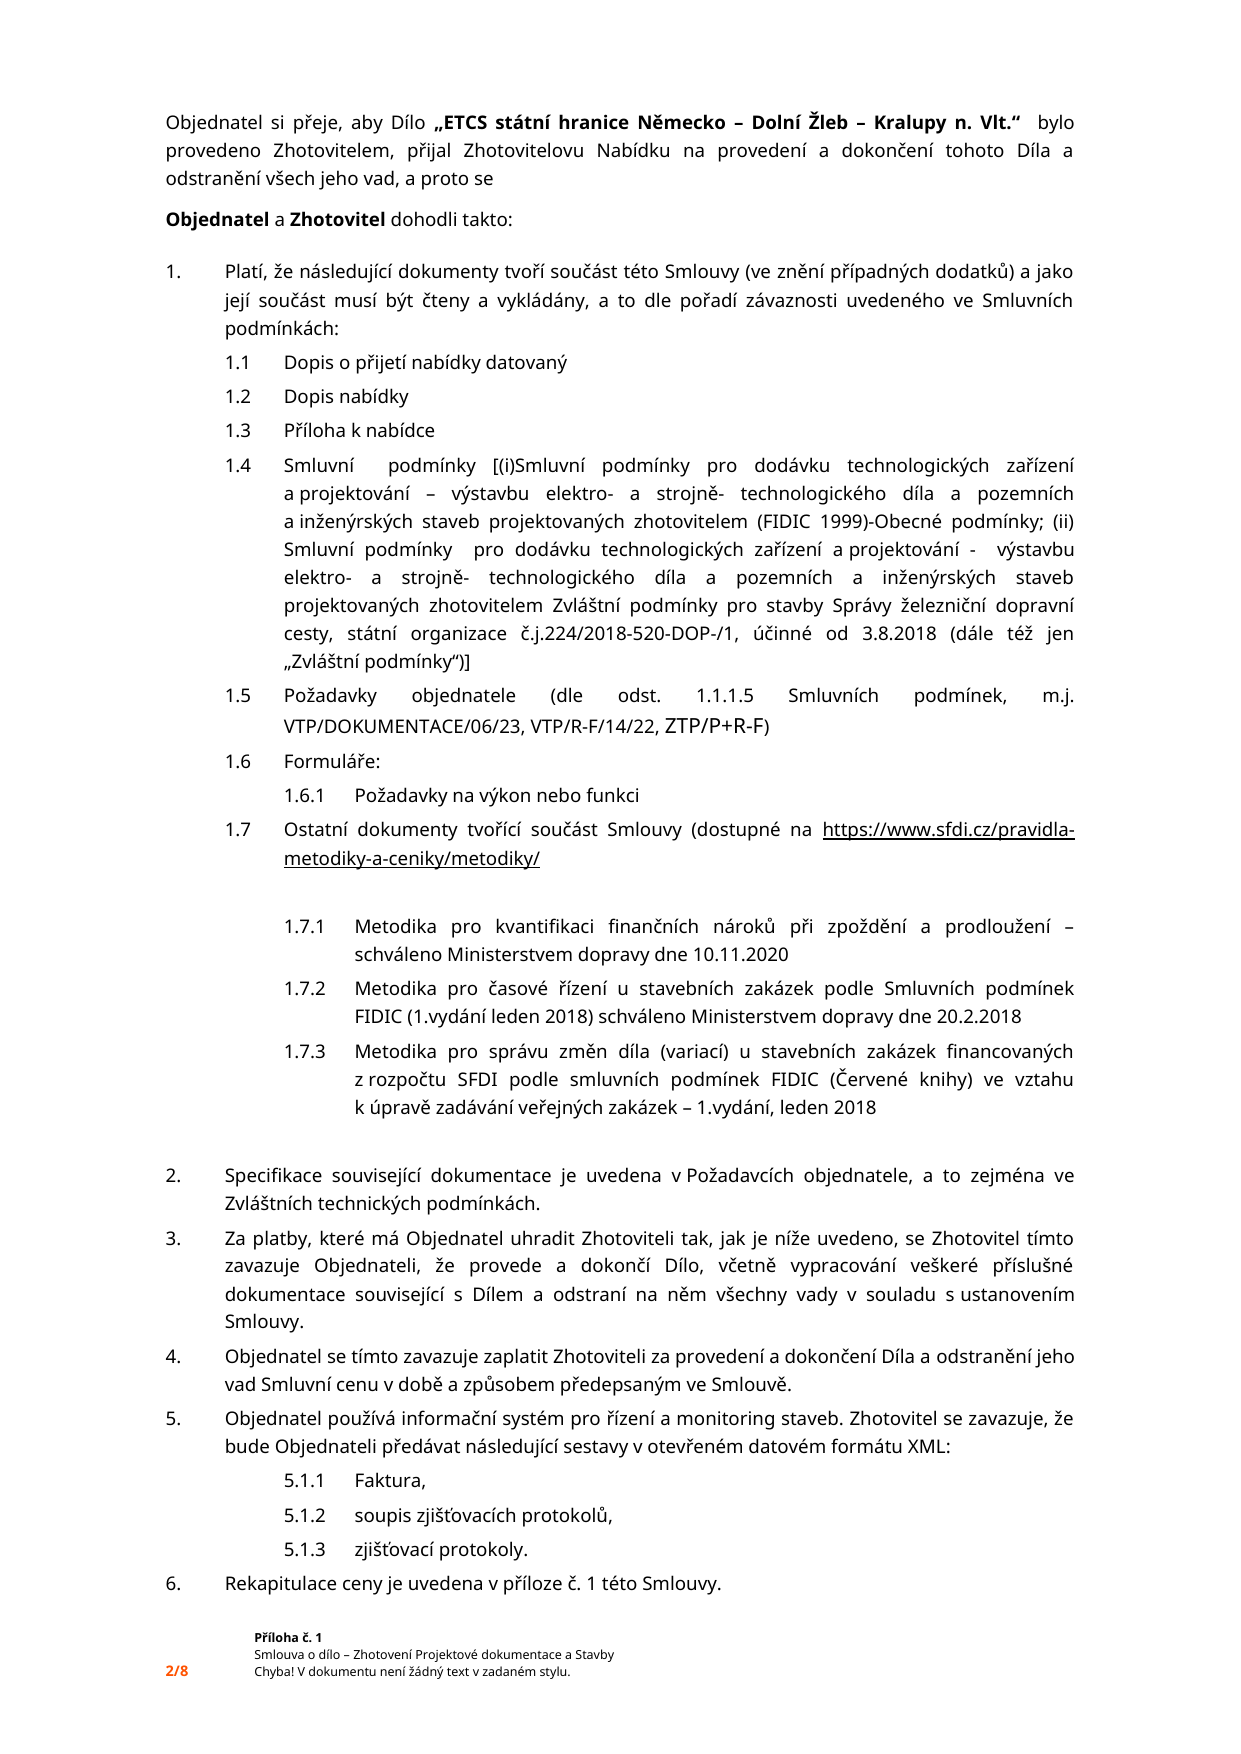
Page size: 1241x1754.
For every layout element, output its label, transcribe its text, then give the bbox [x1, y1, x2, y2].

list Dopis nabídky [224, 383, 1075, 409]
text Objednatel a Zhotovitel dohodli takto: [165, 206, 1075, 231]
list Objednatel se tímto zavazuje zaplatit Zhotoviteli za provedení a dokončení Díla a odstranění jeho vad Smluvní cenu v době a způsobem předepsaným ve Smlouvě. [165, 1343, 1075, 1397]
list Specifikace související dokumentace je uvedena v Požadavcích objednatele, a to zejména ve Zvláštních technických podmínkách. [165, 1162, 1075, 1216]
list Metodika pro časové řízení u stavebních zakázek podle Smluvních podmínek FIDIC (1.vydání leden 2018) schváleno Ministerstvem dopravy dne 20.2.2018 [283, 976, 1075, 1029]
list zjišťovací protokoly. [283, 1536, 1075, 1562]
list Objednatel používá informační systém pro řízení a monitoring staveb. Zhotovitel se zavazuje, že bude Objednateli předávat následující sestavy v otevřeném datovém formátu XML: [165, 1405, 1075, 1459]
list Dopis o přijetí nabídky datovaný [224, 349, 1075, 375]
list Formuláře: [224, 748, 1075, 774]
list Ostatní dokumenty tvořící součást Smlouvy (dostupné na https://www.sfdi.cz/pravidla-metodiky-a-ceniky/metodiky/ [224, 817, 1075, 870]
list Metodika pro správu změn díla (variací) u stavebních zakázek financovaných z rozpočtu SFDI podle smluvních podmínek FIDIC (Červené knihy) ve vztahu k úpravě zadávání veřejných zakázek – 1.vydání, leden 2018 [283, 1038, 1075, 1119]
list Za platby, které má Objednatel uhradit Zhotoviteli tak, jak je níže uvedeno, se Zhotovitel tímto zavazuje Objednateli, že provede a dokončí Dílo, včetně vypracování veškeré příslušné dokumentace související s Dílem a odstraní na něm všechny vady v souladu s ustanovením Smlouvy. [165, 1225, 1075, 1334]
list Požadavky objednatele (dle odst. 1.1.1.5 Smluvních podmínek, m.j. VTP/DOKUMENTACE/06/23, VTP/R-F/14/22, ZTP/P+R-F) [224, 682, 1075, 739]
list Faktura, [283, 1468, 1075, 1493]
list Rekapitulace ceny je uvedena v příloze č. 1 této Smlouvy. [165, 1571, 1075, 1596]
list Platí, že následující dokumenty tvoří součást této Smlouvy (ve znění případných dodatků) a jako její součást musí být čteny a vykládány, a to dle pořadí závaznosti uvedeného ve Smluvních podmínkách: [165, 259, 1075, 340]
list Metodika pro kvantifikaci finančních nároků při zpoždění a prodloužení – schváleno Ministerstvem dopravy dne 10.11.2020 [283, 913, 1075, 967]
list Příloha k nabídce [224, 418, 1075, 443]
list Smluvní podmínky [(i)Smluvní podmínky pro dodávku technologických zařízení a projektování – výstavbu elektro- a strojně- technologického díla a pozemních a inženýrských staveb projektovaných zhotovitelem (FIDIC 1999)-Obecné podmínky; (ii) Smluvní podmínky pro dodávku technologických zařízení a projektování - výstavbu elektro- a strojně- technologického díla a pozemních a inženýrských staveb projektovaných zhotovitelem Zvláštní podmínky pro stavby Správy železniční dopravní cesty, státní organizace č.j.224/2018-520-DOP-/1, účinné od 3.8.2018 (dále též jen „Zvláštní podmínky“)] [224, 452, 1075, 674]
text Objednatel si přeje, aby Dílo „ETCS státní hranice Německo – Dolní Žleb – Kralupy n. Vlt.“ bylo provedeno Zhotovitelem, přijal Zhotovitelovu Nabídku na provedení a dokončení tohoto Díla a odstranění všech jeho vad, a proto se [165, 109, 1075, 191]
list soupis zjišťovacích protokolů, [283, 1502, 1075, 1527]
list Požadavky na výkon nebo funkci [283, 782, 1075, 808]
